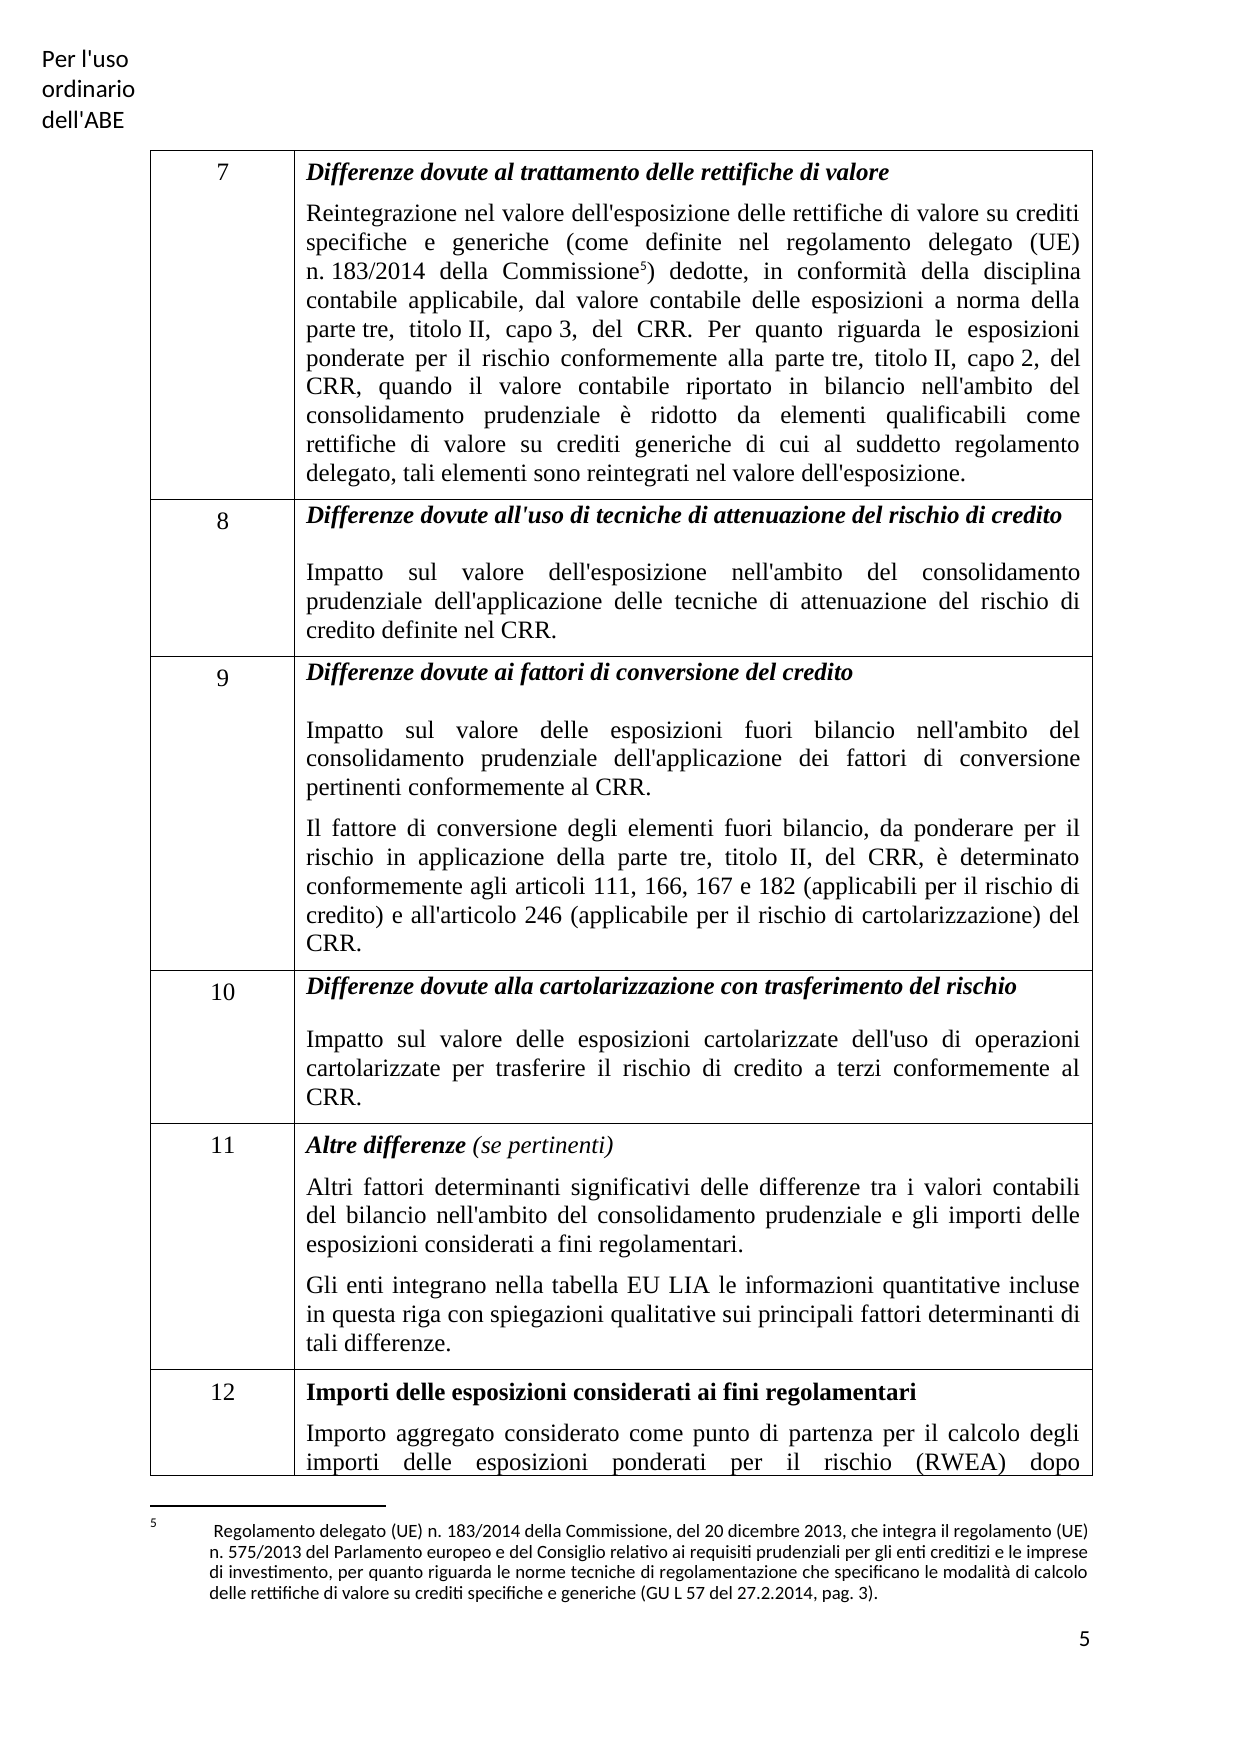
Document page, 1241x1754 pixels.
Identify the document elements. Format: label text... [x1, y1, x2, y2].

table_cell 8 [151, 500, 294, 656]
table_cell Differenze dovute al trattamento delle rettifiche di valore Reintegrazione nel valore dell'esposizione delle rettifiche di valore su crediti specifiche e generiche (come definite nel regolamento delegato (UE) n. 183/2014 della Commissione) dedotte, in conformità della disciplina contabile applicabile, dal valore contabile delle esposizioni a norma della parte tre, titolo II, capo 3, del CRR. Per quanto riguarda le esposizioni ponderate per il rischio conformemente alla parte tre, titolo II, capo 2, del CRR, quando il valore contabile riportato in bilancio nell'ambito del consolidamento prudenziale è ridotto da elementi qualificabili come rettifiche di valore su crediti generiche di cui al suddetto regolamento delegato, tali elementi sono reintegrati nel valore dell'esposizione. [295, 151, 1092, 499]
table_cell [295, 1370, 1092, 1475]
table_cell 12 [151, 1370, 294, 1475]
table_cell Differenze dovute ai fattori di conversione del credito Impatto sul valore delle esposizioni fuori bilancio nell'ambito del consolidamento prudenziale dell'applicazione dei fattori di conversione pertinenti conformemente al CRR. Il fattore di conversione degli elementi fuori bilancio, da ponderare per il rischio in applicazione della parte tre, titolo II, del CRR, è determinato conformemente agli articoli 111, 166, 167 e 182 (applicabili per il rischio di credito) e all'articolo 246 (applicabile per il rischio di cartolarizzazione) del CRR. [295, 657, 1092, 970]
table_cell 7 [151, 151, 294, 499]
table_cell 10 [151, 971, 294, 1123]
table_cell 11 [151, 1124, 294, 1369]
table_cell 9 [151, 657, 294, 970]
table_cell Altre differenze (se pertinenti) Altri fattori determinanti significativi delle differenze tra i valori contabili del bilancio nell'ambito del consolidamento prudenziale e gli importi delle esposizioni considerati a fini regolamentari. Gli enti integrano nella tabella EU LIA le informazioni quantitative incluse in questa riga con spiegazioni qualitative sui principali fattori determinanti di tali differenze. [295, 1124, 1092, 1369]
table_cell Differenze dovute alla cartolarizzazione con trasferimento del rischio Impatto sul valore delle esposizioni cartolarizzate dell'uso di operazioni cartolarizzate per trasferire il rischio di credito a terzi conformemente al CRR. [295, 971, 1092, 1123]
table_cell Differenze dovute all'uso di tecniche di attenuazione del rischio di credito Impatto sul valore dell'esposizione nell'ambito del consolidamento prudenziale dell'applicazione delle tecniche di attenuazione del rischio di credito definite nel CRR. [295, 500, 1092, 656]
